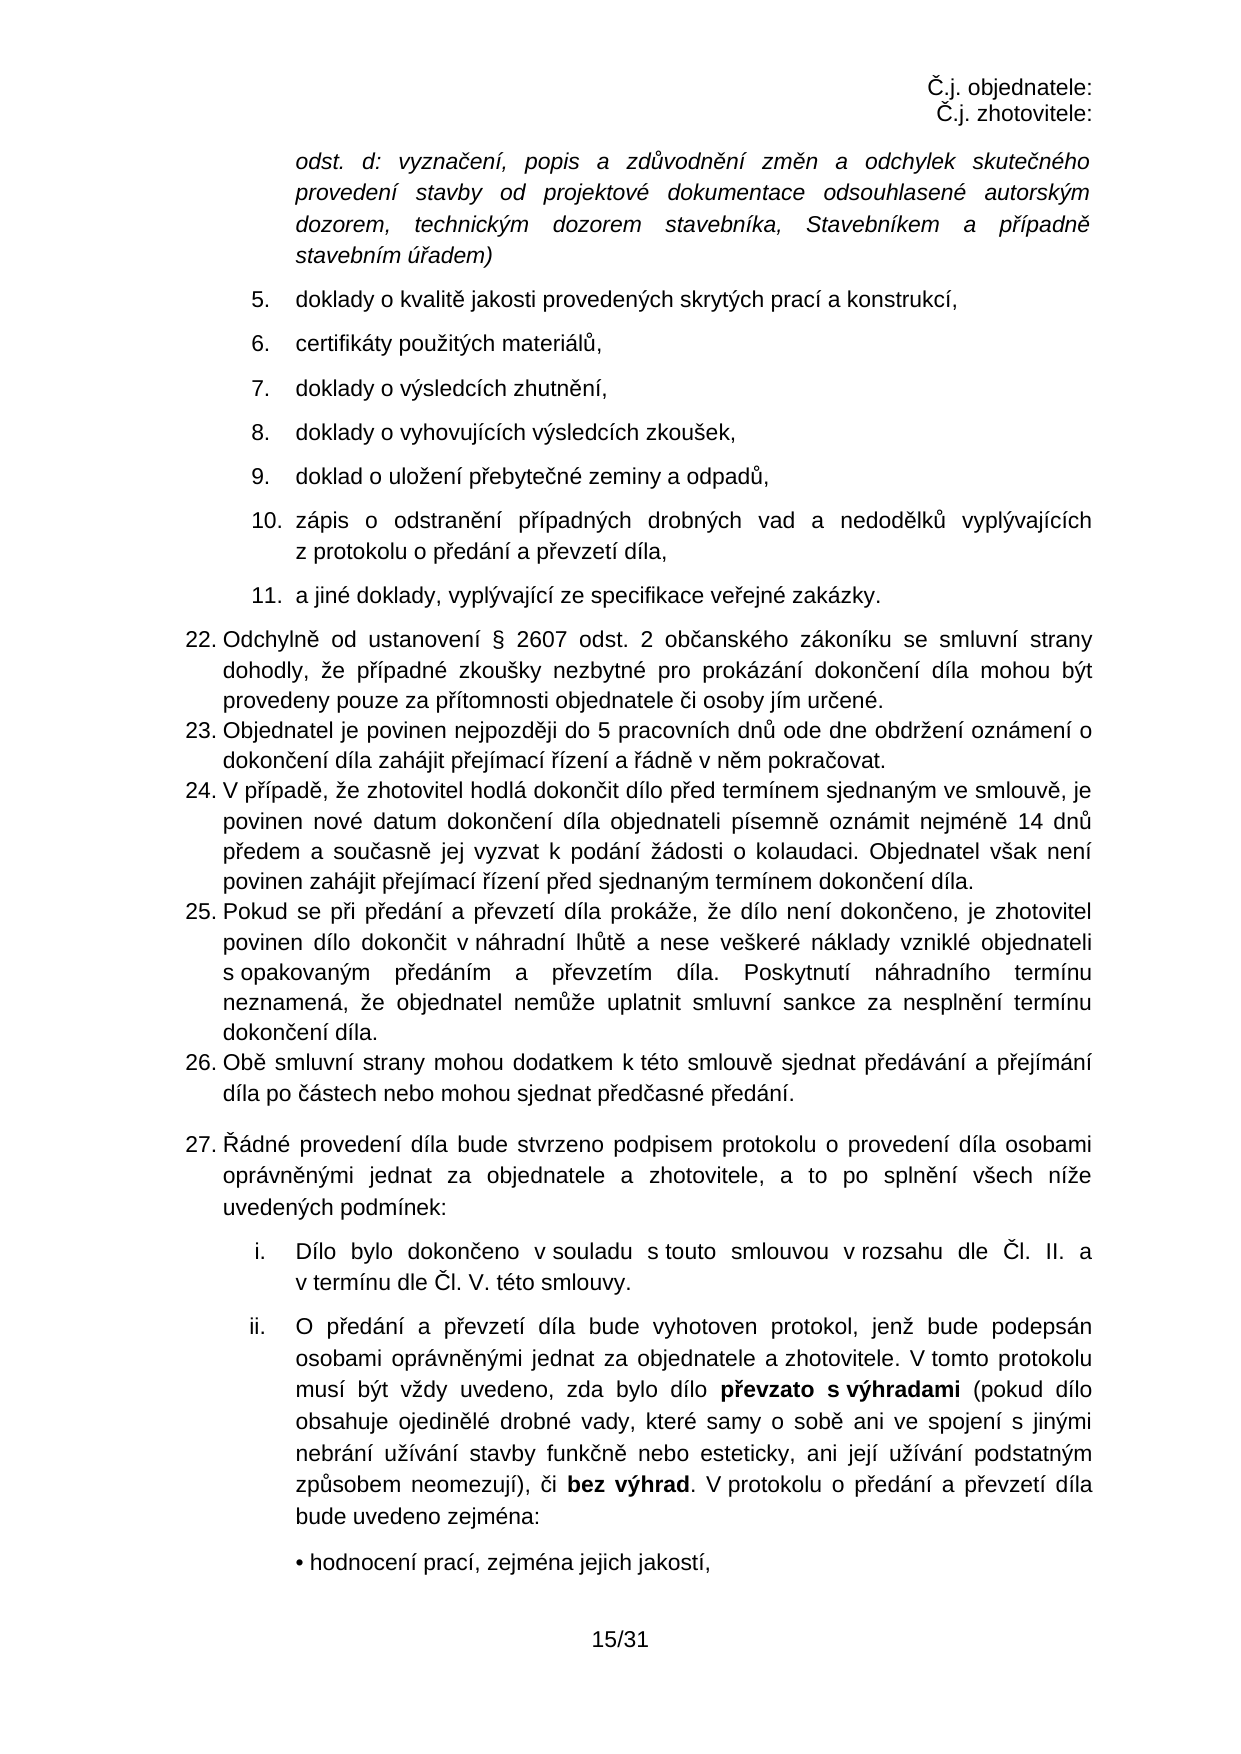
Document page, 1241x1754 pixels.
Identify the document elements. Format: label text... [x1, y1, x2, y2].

list Odchylně od ustanovení § 2607 odst. 2 občanského zákoníku se smluvní strany dohodly, že případné zkoušky nezbytné pro prokázání dokončení díla mohou být provedeny pouze za přítomnosti objednatele či osoby jím určené. [185, 626, 1093, 713]
list Dílo bylo dokončeno v souladu s touto smlouvou v rozsahu dle Čl. II. a v termínu dle Čl. V. této smlouvy. [266, 1238, 1093, 1296]
list a jiné doklady, vyplývající ze specifikace veřejné zakázky. [251, 582, 1093, 609]
list certifikáty použitých materiálů, [251, 330, 1093, 357]
text • hodnocení prací, zejména jejich jakostí, [221, 1547, 1093, 1576]
list doklady o výsledcích zhutnění, [251, 374, 1093, 401]
list Obě smluvní strany mohou dodatkem k této smlouvě sjednat předávání a přejímání díla po částech nebo mohou sjednat předčasné předání. [185, 1049, 1093, 1106]
list O předání a převzetí díla bude vyhotoven protokol, jenž bude podepsán osobami oprávněnými jednat za objednatele a zhotovitele. V tomto protokolu musí být vždy uvedeno, zda bylo dílo převzato s výhradami (pokud dílo obsahuje ojedinělé drobné vady, které samy o sobě ani ve spojení s jinými nebrání užívání stavby funkčně nebo esteticky, ani její užívání podstatným způsobem neomezují), či bez výhrad. V protokolu o předání a převzetí díla bude uvedeno zejména: [266, 1313, 1093, 1529]
list V případě, že zhotovitel hodlá dokončit dílo před termínem sjednaným ve smlouvě, je povinen nové datum dokončení díla objednateli písemně oznámit nejméně 14 dnů předem a současně jej vyzvat k podání žádosti o kolaudaci. Objednatel však není povinen zahájit přejímací řízení před sjednaným termínem dokončení díla. [185, 777, 1093, 894]
list doklady o kvalitě jakosti provedených skrytých prací a konstrukcí, [251, 286, 1093, 313]
list Řádné provedení díla bude stvrzeno podpisem protokolu o provedení díla osobami oprávněnými jednat za objednatele a zhotovitele, a to po splnění všech níže uvedených podmínek: [185, 1131, 1093, 1220]
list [251, 148, 1093, 269]
list zápis o odstranění případných drobných vad a nedodělků vyplývajících z protokolu o předání a převzetí díla, [251, 507, 1093, 564]
list doklady o vyhovujících výsledcích zkoušek, [251, 418, 1093, 445]
list Pokud se při předání a převzetí díla prokáže, že dílo není dokončeno, je zhotovitel povinen dílo dokončit v náhradní lhůtě a nese veškeré náklady vzniklé objednateli s opakovaným předáním a převzetím díla. Poskytnutí náhradního termínu neznamená, že objednatel nemůže uplatnit smluvní sankce za nesplnění termínu dokončení díla. [185, 898, 1093, 1045]
list doklad o uložení přebytečné zeminy a odpadů, [251, 463, 1093, 489]
list Objednatel je povinen nejpozději do 5 pracovních dnů ode dne obdržení oznámení o dokončení díla zahájit přejímací řízení a řádně v něm pokračovat. [185, 717, 1093, 773]
